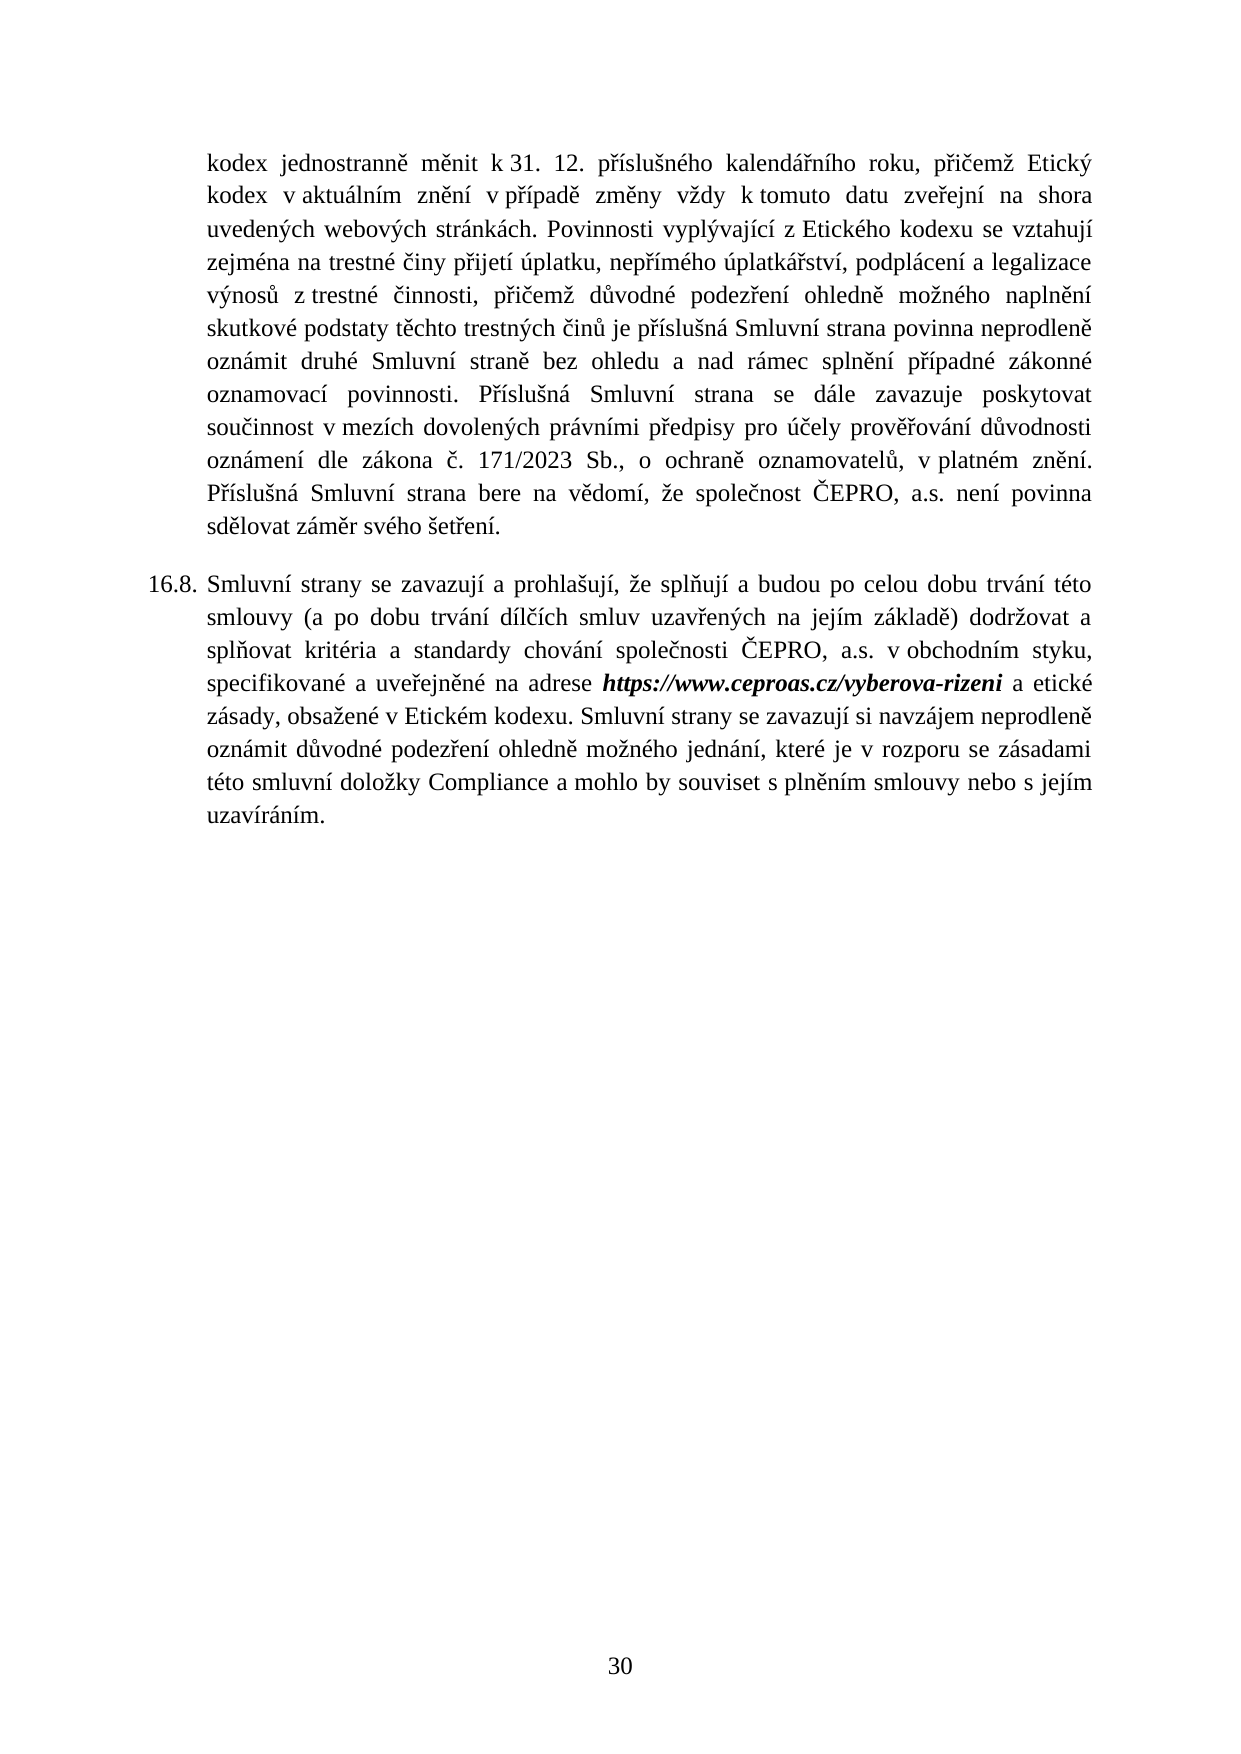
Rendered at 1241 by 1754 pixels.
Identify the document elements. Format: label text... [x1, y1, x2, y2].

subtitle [148, 148, 1093, 539]
subtitle Smluvní strany se zavazují a prohlašují, že splňují a budou po celou dobu trvání této smlouvy (a po dobu trvání dílčích smluv uzavřených na jejím základě) dodržovat a splňovat kritéria a standardy chování společnosti ČEPRO, a.s. v obchodním styku, specifikované a uveřejněné na adrese https://www.ceproas.cz/vyberova-rizeni a etické zásady, obsažené v Etickém kodexu. Smluvní strany se zavazují si navzájem neprodleně oznámit důvodné podezření ohledně možného jednání, které je v rozporu se zásadami této smluvní doložky Compliance a mohlo by souviset s plněním smlouvy nebo s jejím uzavíráním. [148, 569, 1093, 829]
